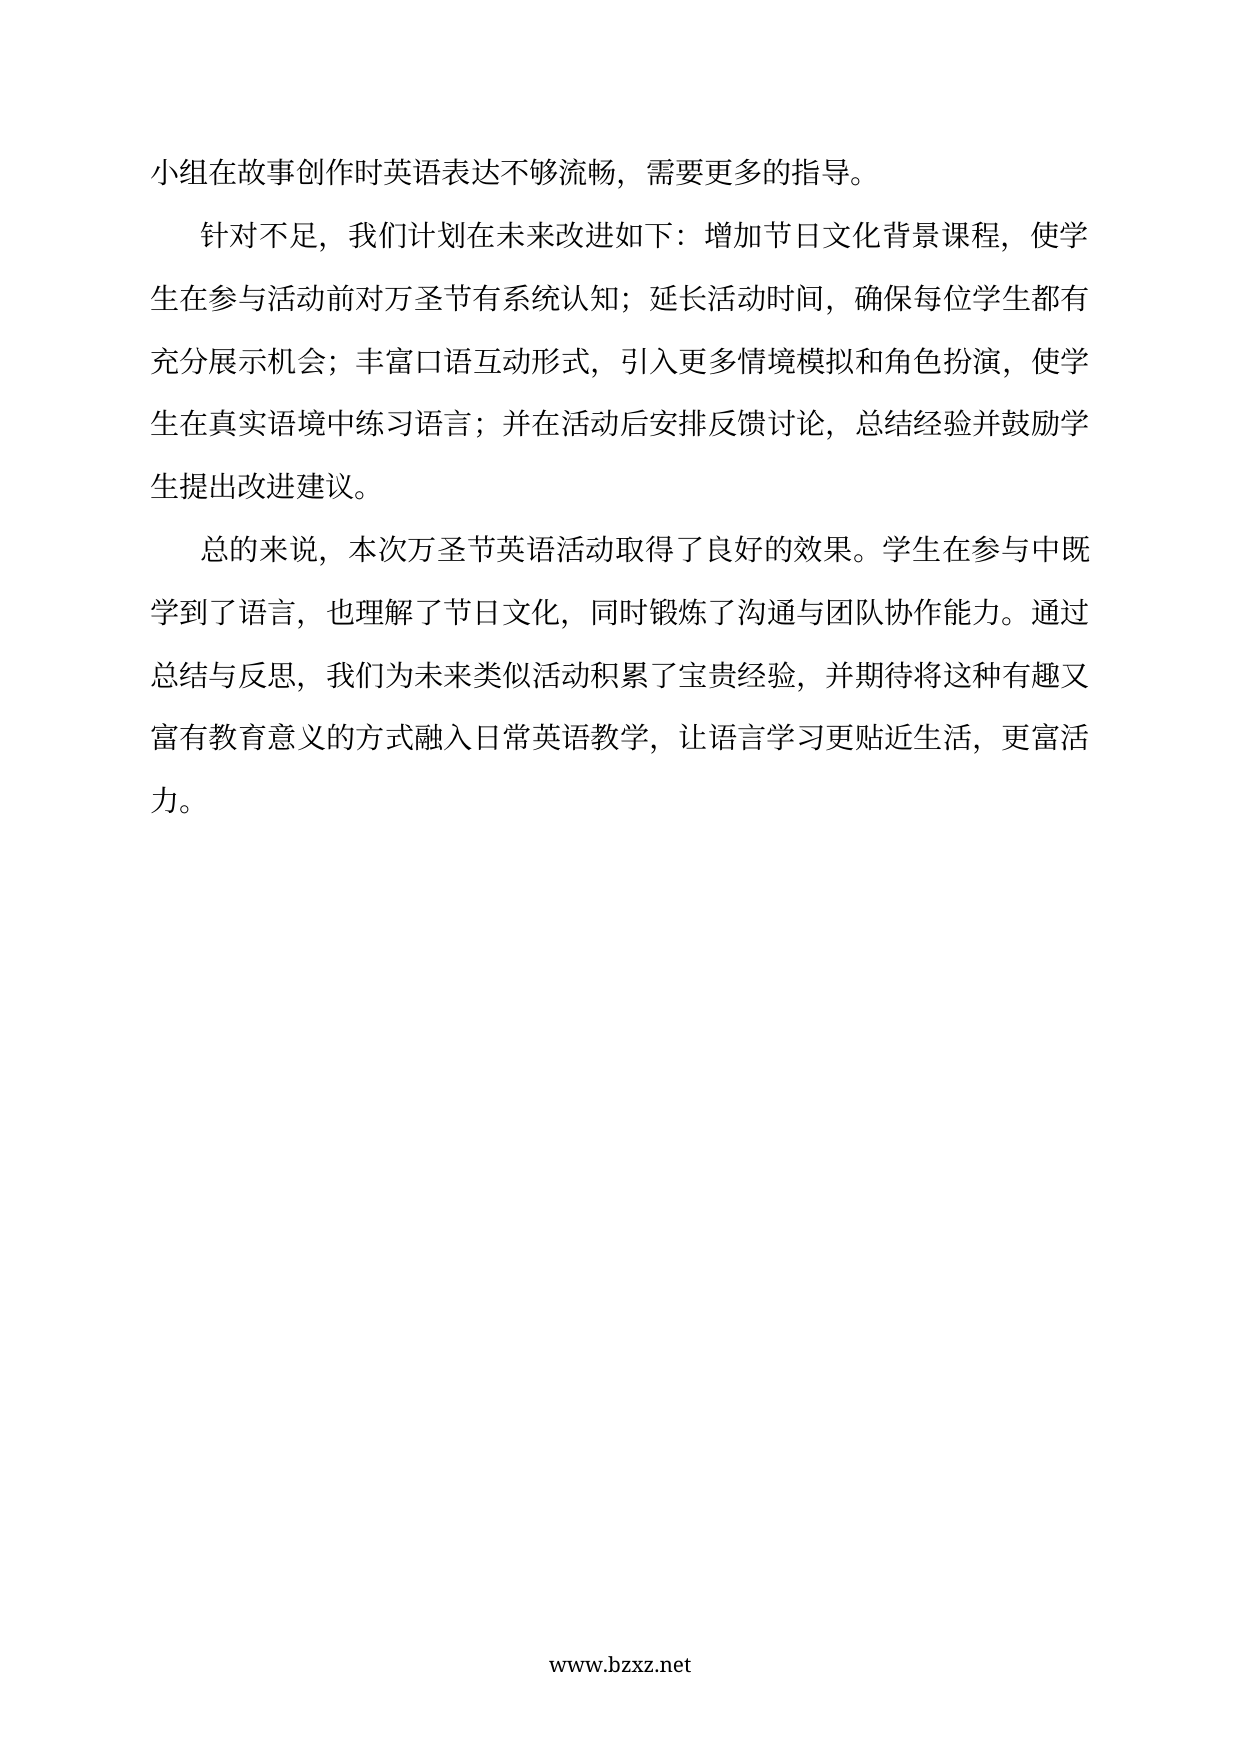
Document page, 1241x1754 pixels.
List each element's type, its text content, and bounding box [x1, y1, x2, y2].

text 总的来说，本次万圣节英语活动取得了良好的效果。学生在参与中既学到了语言，也理解了节日文化，同时锻炼了沟通与团队协作能力。通过总结与反思，我们为未来类似活动积累了宝贵经验，并期待将这种有趣又富有教育意义的方式融入日常英语教学，让语言学习更贴近生活，更富活力。 [150, 527, 1090, 820]
text 针对不足，我们计划在未来改进如下：增加节日文化背景课程，使学生在参与活动前对万圣节有系统认知；延长活动时间，确保每位学生都有充分展示机会；丰富口语互动形式，引入更多情境模拟和角色扮演，使学生在真实语境中练习语言；并在活动后安排反馈讨论，总结经验并鼓励学生提出改进建议。 [150, 213, 1090, 506]
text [150, 150, 1090, 192]
